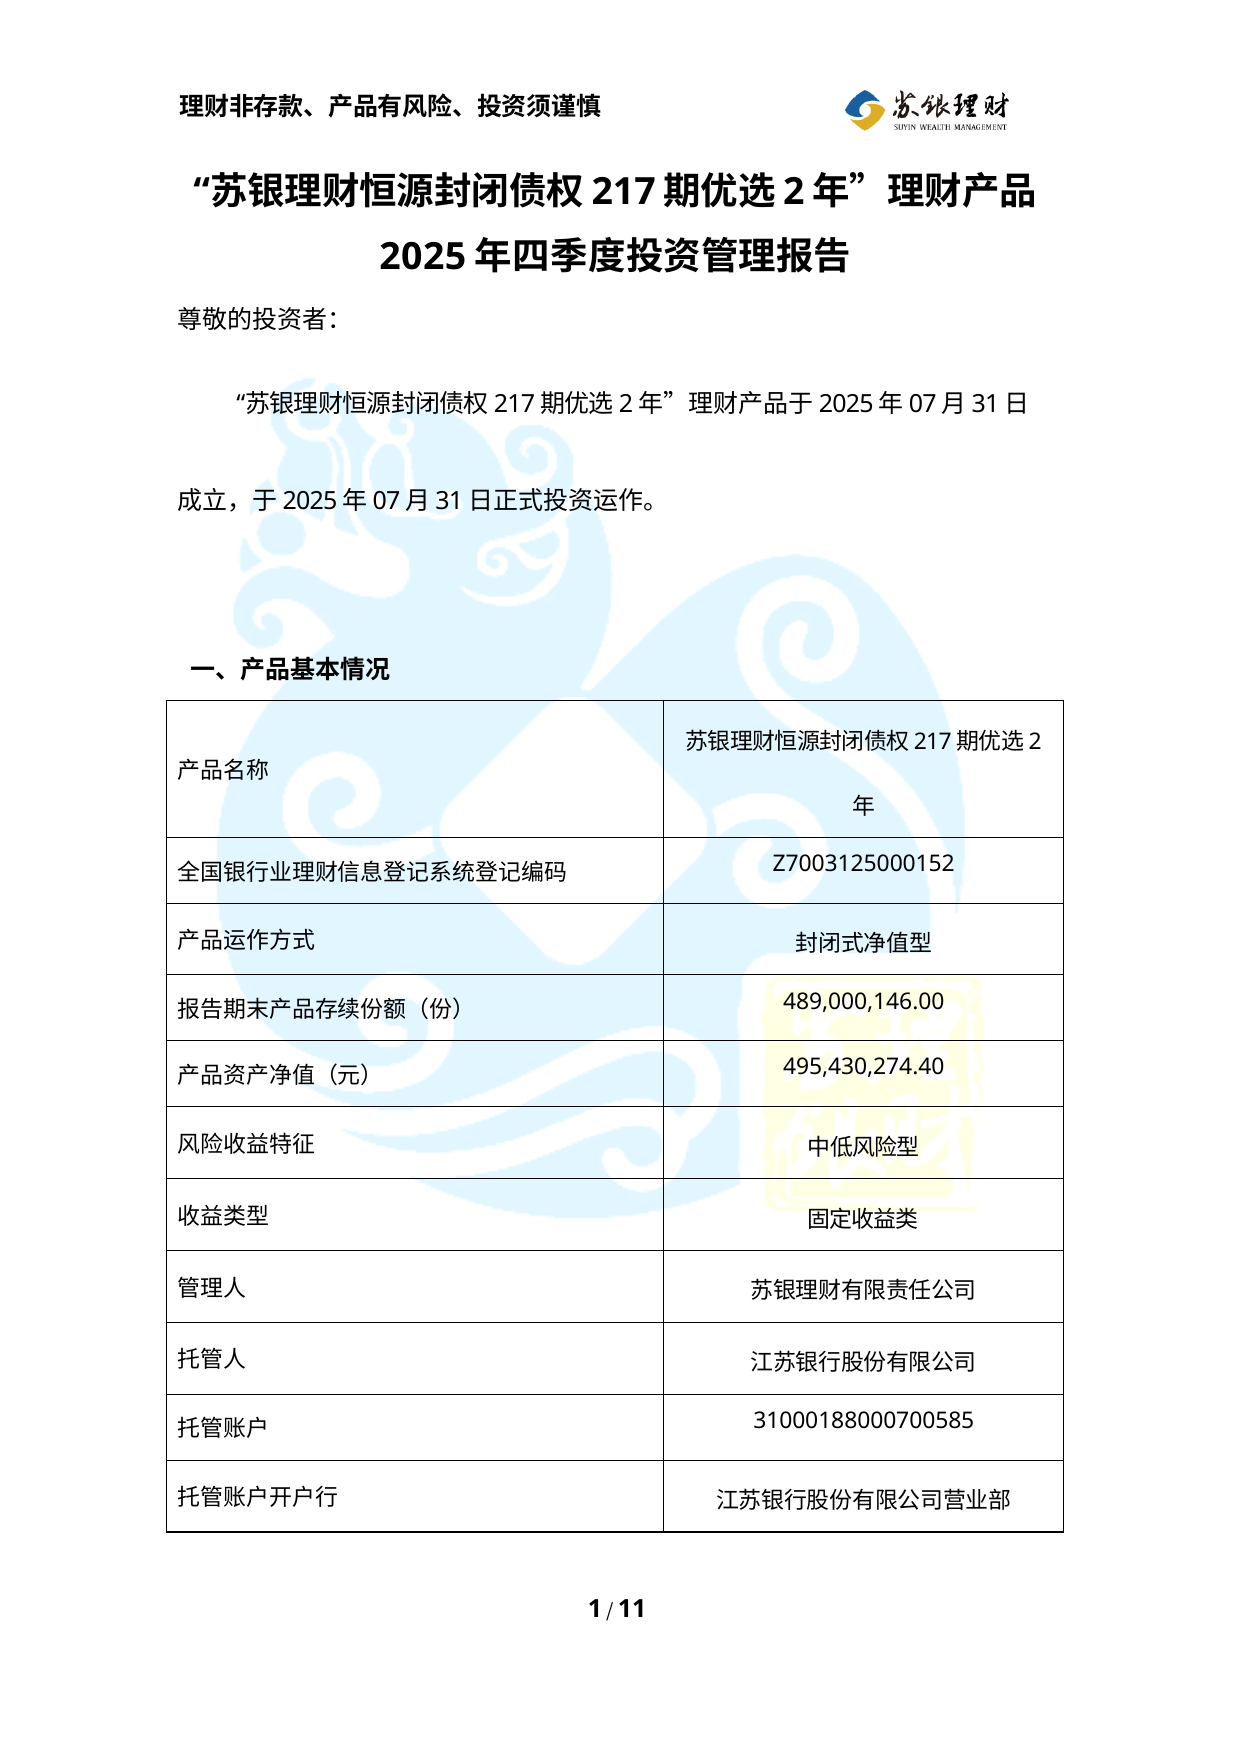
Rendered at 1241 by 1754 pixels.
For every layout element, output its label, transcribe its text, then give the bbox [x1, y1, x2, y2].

table_cell Z7003125000152 [664, 838, 1063, 903]
table_cell 全国银行业理财信息登记系统登记编码 [167, 838, 663, 903]
table_cell 托管账户开户行 [167, 1461, 663, 1531]
table_cell 报告期末产品存续份额（份） [167, 975, 663, 1040]
table_cell 封闭式净值型 [664, 904, 1063, 974]
table_header 苏银理财恒源封闭债权217期优选2年 [664, 701, 1063, 837]
text 2025年四季度投资管理报告 [177, 221, 1053, 286]
table_cell 托管人 [167, 1323, 663, 1393]
table_cell 产品运作方式 [167, 904, 663, 974]
table_cell 中低风险型 [664, 1107, 1063, 1178]
table_cell 风险收益特征 [167, 1107, 663, 1178]
table_cell 31000188000700585 [664, 1395, 1063, 1459]
text 尊敬的投资者： [177, 286, 1053, 351]
table_cell 495,430,274.40 [664, 1041, 1063, 1106]
table_cell 江苏银行股份有限公司营业部 [664, 1461, 1063, 1531]
table_cell 489,000,146.00 [664, 975, 1063, 1040]
table_cell 收益类型 [167, 1179, 663, 1250]
table_cell 江苏银行股份有限公司 [664, 1323, 1063, 1393]
table_header 产品名称 [167, 701, 663, 837]
table_cell 固定收益类 [664, 1179, 1063, 1250]
table_cell 托管账户 [167, 1395, 663, 1459]
text “苏银理财恒源封闭债权217期优选2年”理财产品 [177, 156, 1053, 221]
text “苏银理财恒源封闭债权217期优选2年”理财产品于 2025年07月31日成立，于2025年07月31日正式投资运作。 [177, 369, 1053, 531]
subtitle 一、产品基本情况 [190, 635, 1053, 700]
table_cell 管理人 [167, 1251, 663, 1322]
table_cell 苏银理财有限责任公司 [664, 1251, 1063, 1322]
table_cell 产品资产净值（元） [167, 1041, 663, 1106]
picture [820, 72, 1039, 143]
